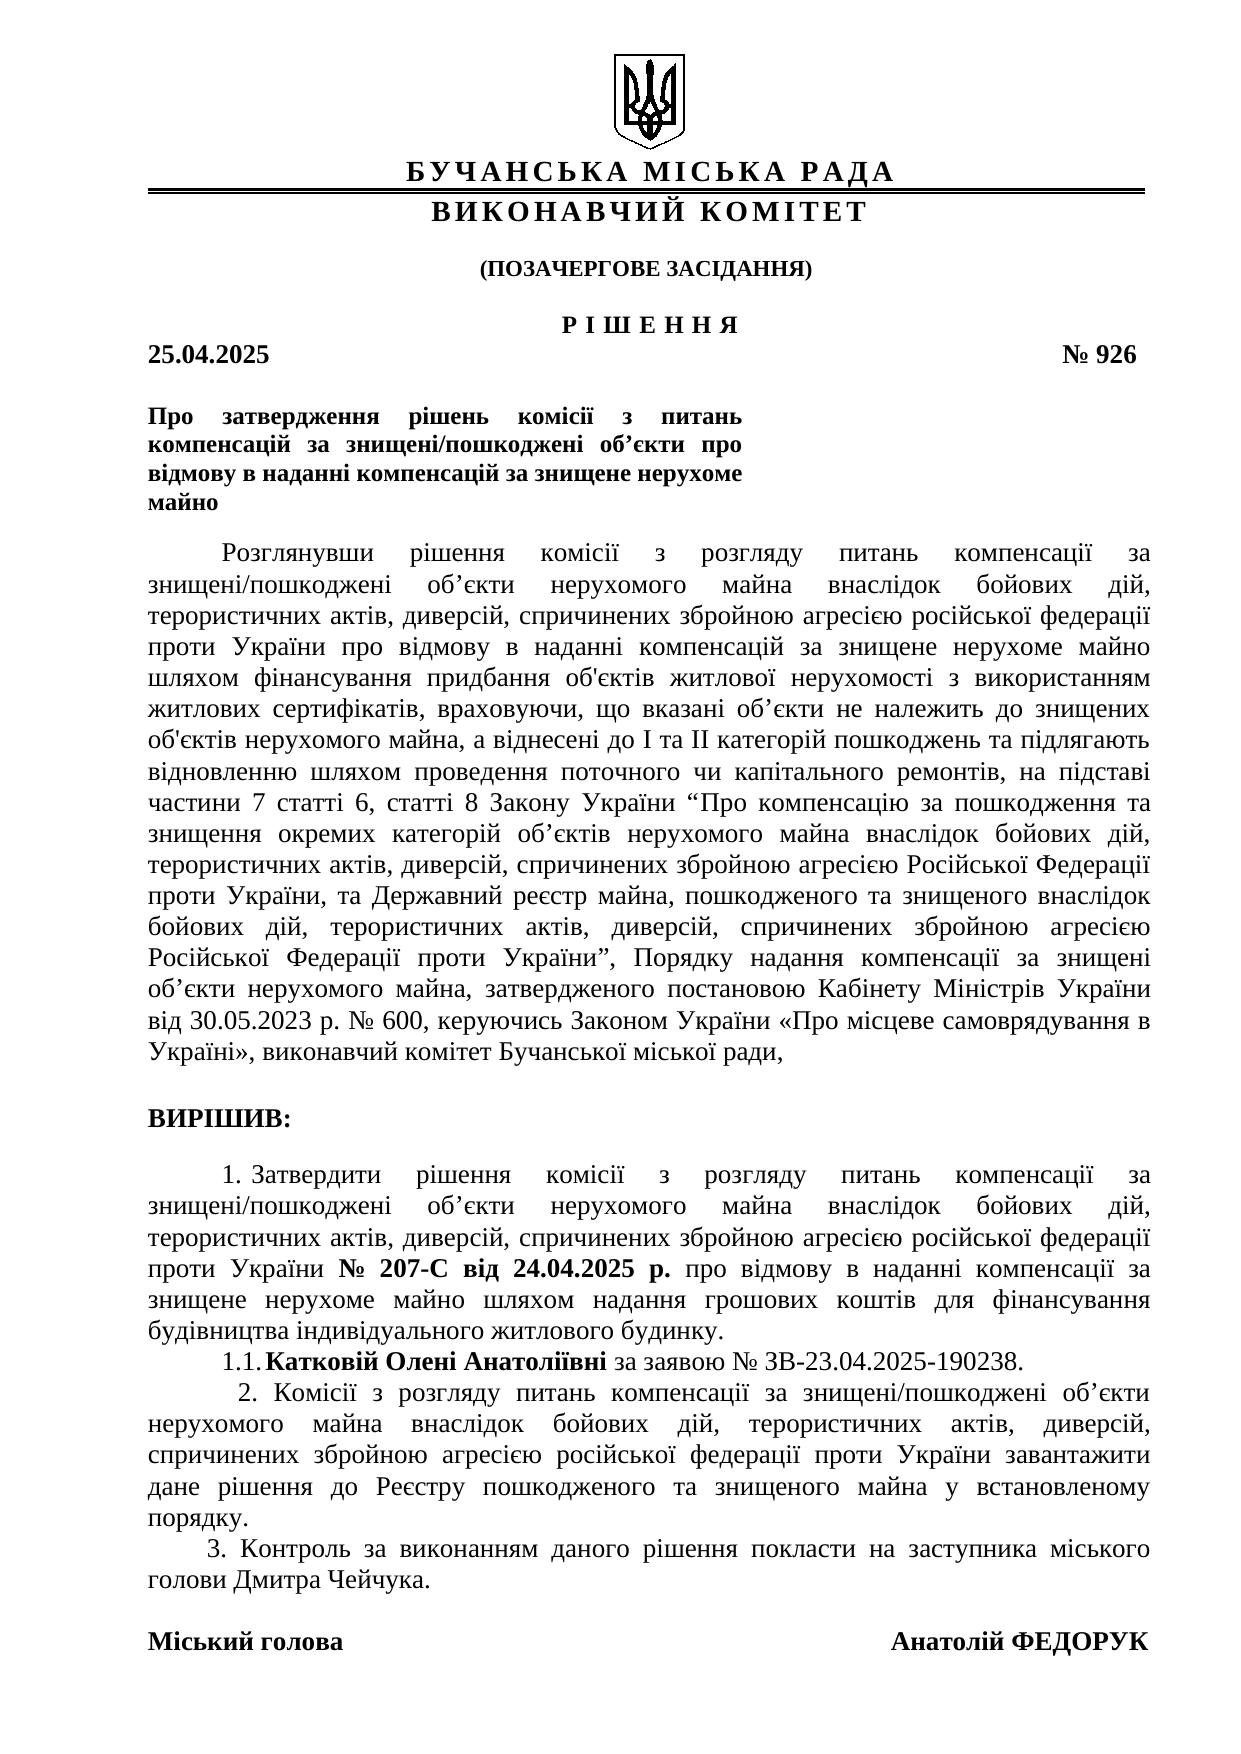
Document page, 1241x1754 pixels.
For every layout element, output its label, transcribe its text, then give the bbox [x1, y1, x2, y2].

text РІШЕННЯ [148, 310, 1152, 338]
text Розглянувши рішення комісії з розгляду питань компенсації за знищені/пошкоджені об’єкти нерухомого майна внаслідок бойових дій, терористичних актів, диверсій, спричинених збройною агресією російської федерації проти України про відмову в наданні компенсацій за знищене нерухоме майно шляхом фінансування придбання об'єктів житлової нерухомості з використанням житлових сертифікатів, враховуючи, що вказані об’єкти не належить до знищених об'єктів нерухомого майна, а віднесені до І та ІІ категорій пошкоджень та підлягають відновленню шляхом проведення поточного чи капітального ремонтів, на підставі частини 7 статті 6, статті 8 Закону України “Про компенсацію за пошкодження та знищення окремих категорій об’єктів нерухомого майна внаслідок бойових дій, терористичних актів, диверсій, спричинених збройною агресією Російської Федерації проти України, та Державний реєстр майна, пошкодженого та знищеного внаслідок бойових дій, терористичних актів, диверсій, спричинених збройною агресією Російської Федерації проти України”, Порядку надання компенсації за знищені об’єкти нерухомого майна, затвердженого постановою Кабінету Міністрів України від 30.05.2023 р. № 600, керуючись Законом України «Про місцеве самоврядування в Україні», виконавчий комітет Бучанської міської ради, [148, 537, 1152, 817]
text ВИРІШИВ: [148, 1102, 1152, 1133]
text 3. Контроль за виконанням даного рішення покласти на заступника міського голови Дмитра Чейчука. [148, 1532, 1152, 1594]
text Міський голова Анатолій ФЕДОРУК [148, 1626, 1152, 1657]
text 25.04.2025 № 926 [148, 338, 1152, 369]
table_header ВИКОНАВЧИЙ КОМІТЕТ (ПОЗАЧЕРГОВЕ ЗАСІДАННЯ) [148, 194, 1144, 310]
list Затвердити рішення комісії з розгляду питань компенсації за знищені/пошкоджені об’єкти нерухомого майна внаслідок бойових дій, терористичних актів, диверсій, спричинених збройною агресією російської федерації проти України № 207-С від 24.04.2025 р. про відмову в наданні компенсації за знищене нерухоме майно шляхом надання грошових коштів для фінансування будівництва індивідуального житлового будинку. [148, 1158, 1152, 1345]
text Про затвердження рішень комісії з питань компенсацій за знищені/пошкоджені об’єкти про відмову в наданні компенсацій за знищене нерухоме майно [148, 401, 743, 516]
text БУЧАНСЬКА МІСЬКА РАДА [148, 154, 1152, 187]
text Розглянувши рішення комісії з розгляду питань компенсації за знищені/пошкоджені об’єкти нерухомого майна внаслідок бойових дій, терористичних актів, диверсій, спричинених збройною агресією російської федерації проти України про відмову в наданні компенсацій за знищене нерухоме майно шляхом фінансування придбання об'єктів житлової нерухомості з використанням житлових сертифікатів, враховуючи, що вказані об’єкти не належить до знищених об'єктів нерухомого майна, а віднесені до І та ІІ категорій пошкоджень та підлягають відновленню шляхом проведення поточного чи капітального ремонтів, на підставі частини 7 статті 6, статті 8 Закону України “Про компенсацію за пошкодження та знищення окремих категорій об’єктів нерухомого майна внаслідок бойових дій, терористичних актів, диверсій, спричинених збройною агресією Російської Федерації проти України, та Державний реєстр майна, пошкодженого та знищеного внаслідок бойових дій, терористичних актів, диверсій, спричинених збройною агресією Російської Федерації проти України”, Порядку надання компенсації за знищені об’єкти нерухомого майна, затвердженого постановою Кабінету Міністрів України від 30.05.2023 р. № 600, керуючись Законом України «Про місцеве самоврядування в Україні», виконавчий комітет Бучанської міської ради, [148, 941, 1152, 1066]
list Катковій Олені Анатоліївні за заявою № ЗВ-23.04.2025-190238. [221, 1345, 1152, 1376]
text 2. Комісії з розгляду питань компенсації за знищені/пошкоджені об’єкти нерухомого майна внаслідок бойових дій, терористичних актів, диверсій, спричинених збройною агресією російської федерації проти України завантажити дане рішення до Реєстру пошкодженого та знищеного майна у встановленому порядку. [148, 1376, 1152, 1532]
